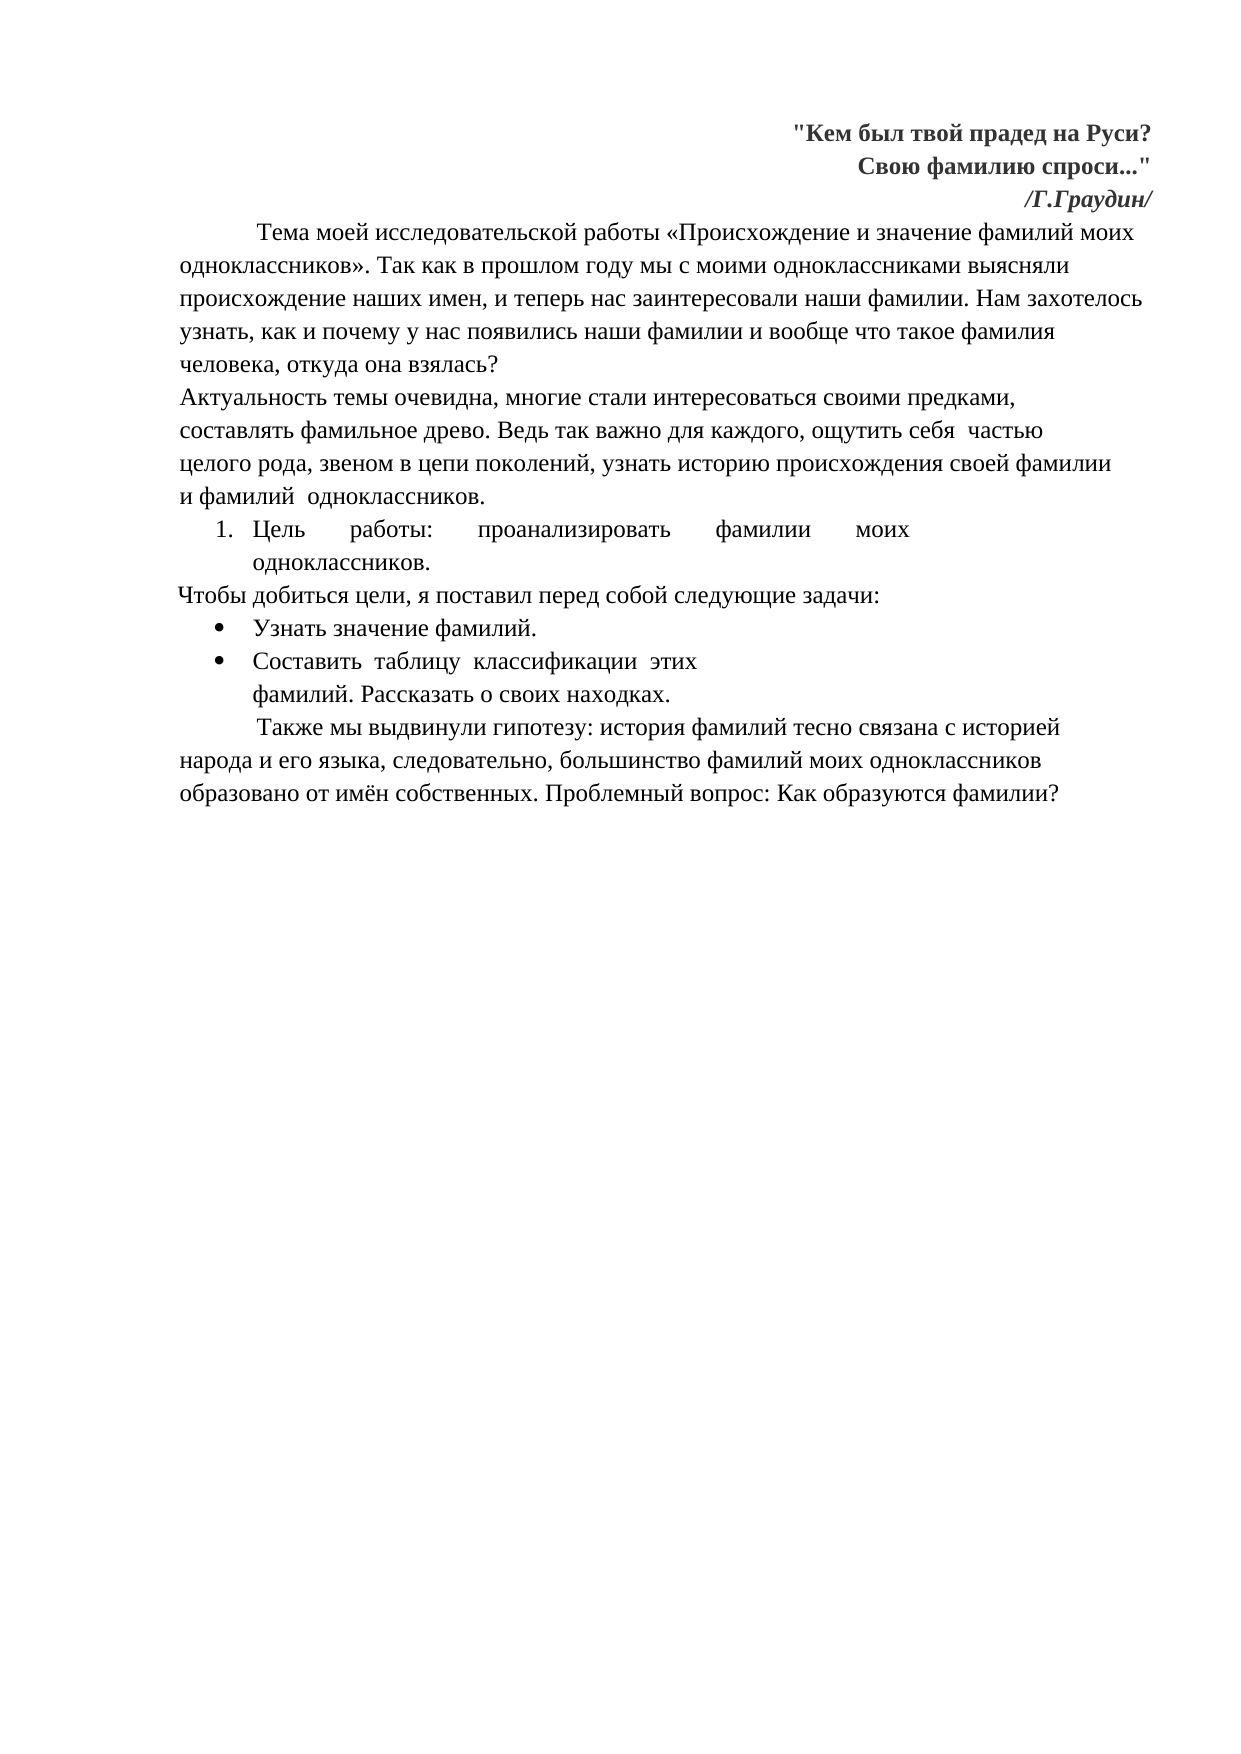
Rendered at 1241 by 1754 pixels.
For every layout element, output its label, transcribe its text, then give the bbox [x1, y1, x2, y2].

text Тема моей исследовательской работы «Происхождение и значение фамилий моих одноклассников». Так как в прошлом году мы с моими одноклассниками выясняли происхождение наших имен, и теперь нас заинтересовали наши фамилии. Нам захотелось узнать, как и почему у нас появились наши фамилии и вообще что такое фамилия человека, откуда она взялась? [179, 217, 1152, 378]
text Также мы выдвинули гипотезу: история фамилий тесно связана с историей народа и его языка, следовательно, большинство фамилий моих одноклассников образовано от имён собственных. Проблемный вопрос: Как образуются фамилии? [179, 712, 1093, 807]
list Цель работы: проанализировать фамилии моих одноклассников. [215, 514, 910, 576]
text Актуальность темы очевидна, многие стали интересоваться своими предками, составлять фамильное древо. Ведь так важно для каждого, ощутить себя частью целого рода, звеном в цепи поколений, узнать историю происхождения своей фамилии и фамилий одноклассников. [179, 382, 1118, 510]
text Чтобы добиться цели, я поставил перед собой следующие задачи: [177, 580, 910, 609]
list Составить таблицу классификации этих фамилий. Рассказать о своих находках. [215, 646, 697, 708]
list Узнать значение фамилий. [215, 613, 910, 642]
text "Кем был твой прадед на Руси? Свою фамилию спроси..." /Г.Граудин/ [258, 118, 1152, 213]
